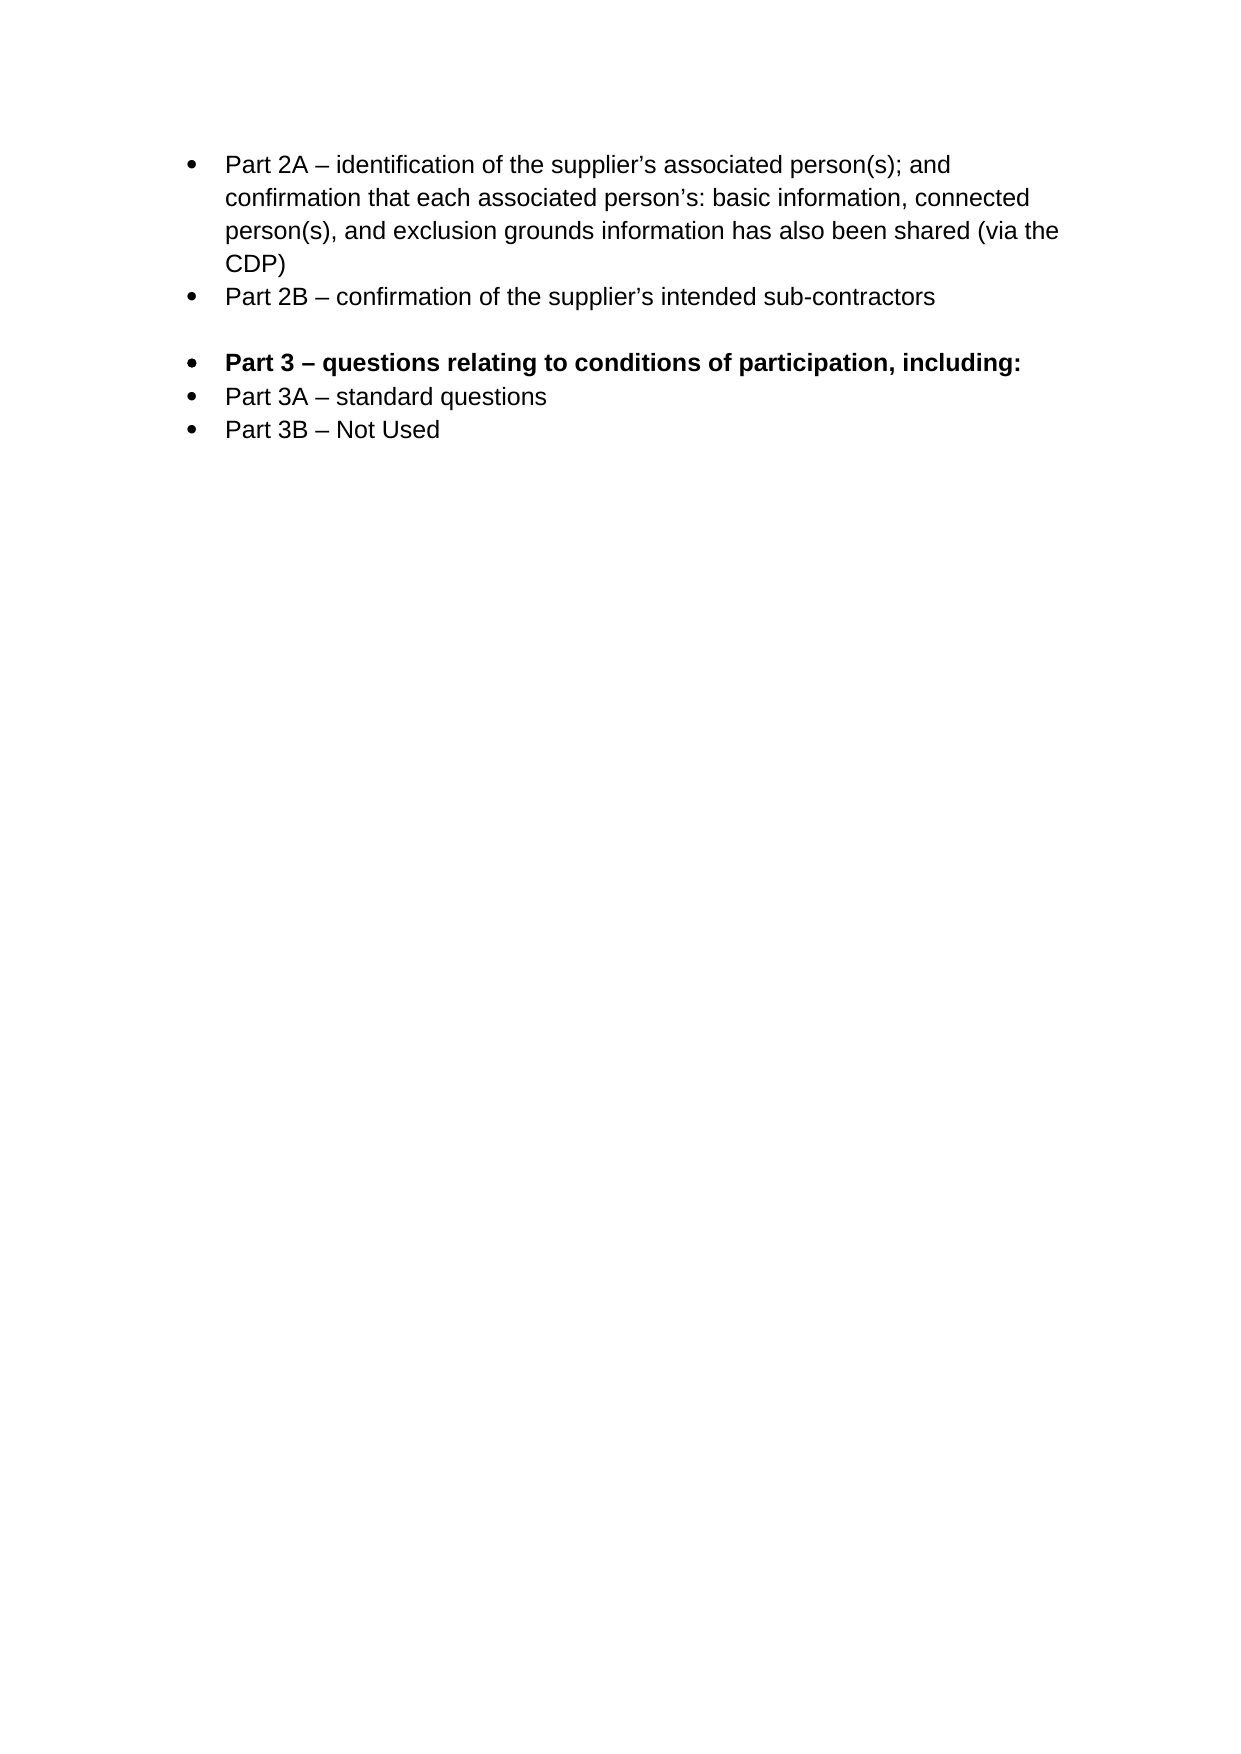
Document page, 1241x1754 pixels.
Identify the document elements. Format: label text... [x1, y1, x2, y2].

list Part 2A – identification of the supplier’s associated person(s); and confirmation that each associated person’s: basic information, connected person(s), and exclusion grounds information has also been shared (via the CDP) [187, 150, 1090, 278]
list Part 3A – standard questions [187, 381, 1090, 410]
list Part 2B – confirmation of the supplier’s intended sub-contractors [187, 282, 1090, 311]
list Part 3 – questions relating to conditions of participation, including: [187, 348, 1090, 377]
list Part 3B – Not Used [187, 414, 1090, 443]
